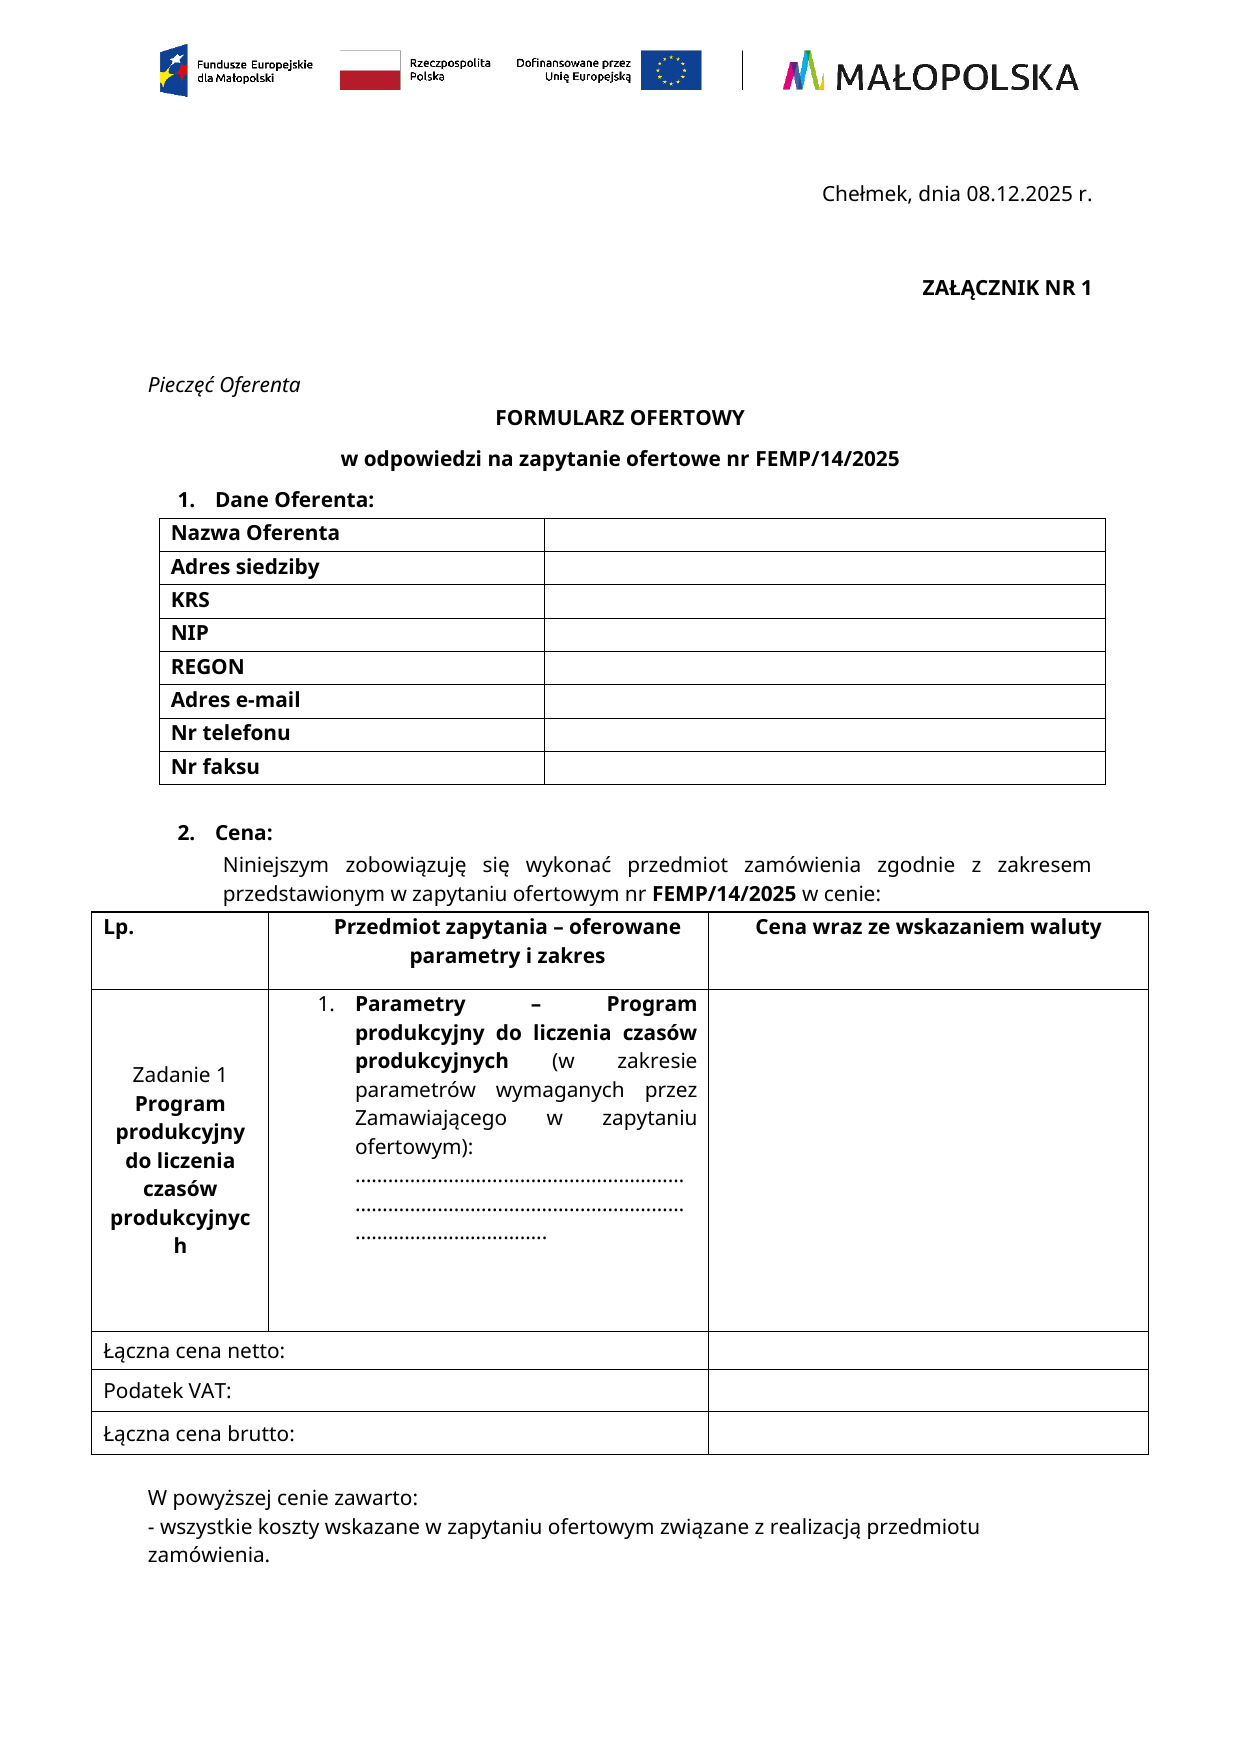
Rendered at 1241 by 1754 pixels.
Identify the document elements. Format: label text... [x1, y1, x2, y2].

text w odpowiedzi na zapytanie ofertowe nr FEMP/14/2025 [148, 444, 1093, 472]
list Cena: [177, 818, 1093, 846]
table_cell [545, 652, 1105, 684]
table_cell [709, 1332, 1148, 1368]
table_cell Adres e-mail [160, 685, 544, 717]
table_cell Adres siedziby [160, 552, 544, 584]
table_header Nazwa Oferenta [160, 519, 544, 551]
text Chełmek, dnia 08.12.2025 r. [148, 179, 1093, 207]
table_cell [545, 719, 1105, 751]
text W powyższej cenie zawarto: [148, 1483, 1093, 1512]
list Dane Oferenta: [177, 485, 1093, 513]
table_cell [545, 685, 1105, 717]
list Niniejszym zobowiązuję się wykonać przedmiot zamówienia zgodnie z zakresem przedstawionym w zapytaniu ofertowym nr FEMP/14/2025 w cenie: [223, 850, 1093, 907]
table_header Lp. [92, 913, 268, 988]
table_cell [545, 552, 1105, 584]
table_cell Nr faksu [160, 752, 544, 784]
table_cell [545, 585, 1105, 617]
table_cell Nr telefonu [160, 719, 544, 751]
table_cell REGON [160, 652, 544, 684]
text Pieczęć Oferenta [148, 370, 1093, 399]
table_cell Łączna cena netto: [92, 1332, 708, 1368]
table_cell Podatek VAT: [92, 1370, 708, 1411]
table_cell [709, 1370, 1148, 1411]
picture [147, 31, 1093, 110]
table_header Przedmiot zapytania – oferowane parametry i zakres [269, 913, 708, 988]
table_cell Parametry – Program produkcyjny do liczenia czasów produkcyjnych (w zakresie parametrów wymaganych przez Zamawiającego w zapytaniu ofertowym): ……………………………………………………………………………………………………………………………………….. [269, 990, 708, 1331]
table_cell [545, 752, 1105, 784]
table_header [545, 519, 1105, 551]
text - wszystkie koszty wskazane w zapytaniu ofertowym związane z realizacją przedmiotu zamówienia. [148, 1512, 1093, 1569]
text FORMULARZ OFERTOWY [148, 403, 1093, 431]
table_header Cena wraz ze wskazaniem waluty [709, 913, 1148, 988]
table_cell NIP [160, 619, 544, 651]
text ZAŁĄCZNIK NR 1 [148, 273, 1093, 301]
table_cell [709, 1412, 1148, 1454]
table_cell Zadanie 1 Program produkcyjny do liczenia czasów produkcyjnych [92, 990, 268, 1331]
table_cell [709, 990, 1148, 1331]
table_cell KRS [160, 585, 544, 617]
table_cell Łączna cena brutto: [92, 1412, 708, 1454]
table_cell [545, 619, 1105, 651]
